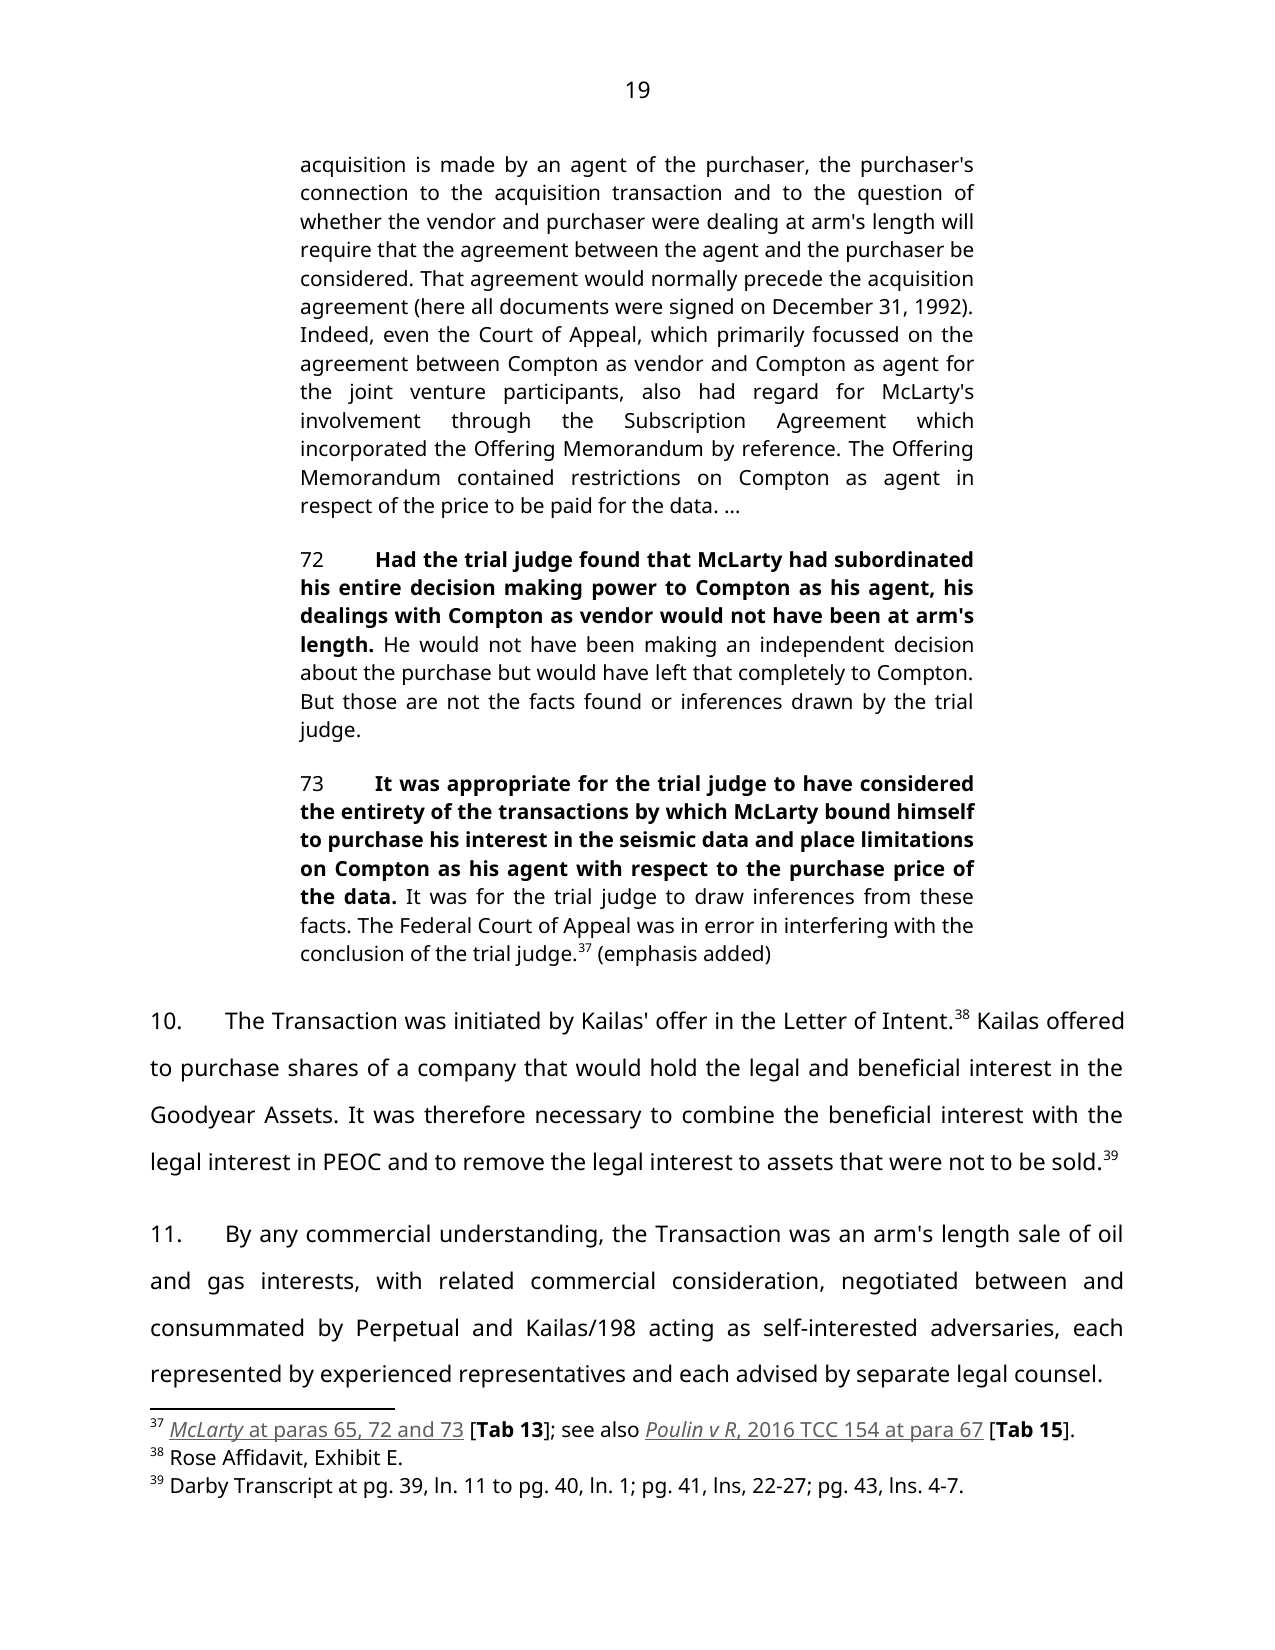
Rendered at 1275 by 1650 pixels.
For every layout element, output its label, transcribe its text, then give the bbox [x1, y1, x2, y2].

text 72 Had the trial judge found that McLarty had subordinated his entire decision making power to Compton as his agent, his dealings with Compton as vendor would not have been at arm's length. He would not have been making an independent decision about the purchase but would have left that completely to Compton. But those are not the facts found or inferences drawn by the trial judge. [300, 545, 975, 744]
text 73 It was appropriate for the trial judge to have considered the entirety of the transactions by which McLarty bound himself to purchase his interest in the seismic data and place limitations on Compton as his agent with respect to the purchase price of the data. It was for the trial judge to draw inferences from these facts. The Federal Court of Appeal was in error in interfering with the conclusion of the trial judge. (emphasis added) [300, 769, 975, 968]
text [300, 150, 975, 520]
text The Transaction was initiated by Kailas' offer in the Letter of Intent. Kailas offered to purchase shares of a company that would hold the legal and beneficial interest in the Goodyear Assets. It was therefore necessary to combine the beneficial interest with the legal interest in PEOC and to remove the legal interest to assets that were not to be sold. [150, 1005, 1125, 1177]
text By any commercial understanding, the Transaction was an arm's length sale of oil and gas interests, with related commercial consideration, negotiated between and consummated by Perpetual and Kailas/198 acting as self-interested adversaries, each represented by experienced representatives and each advised by separate legal counsel. [150, 1218, 1125, 1390]
